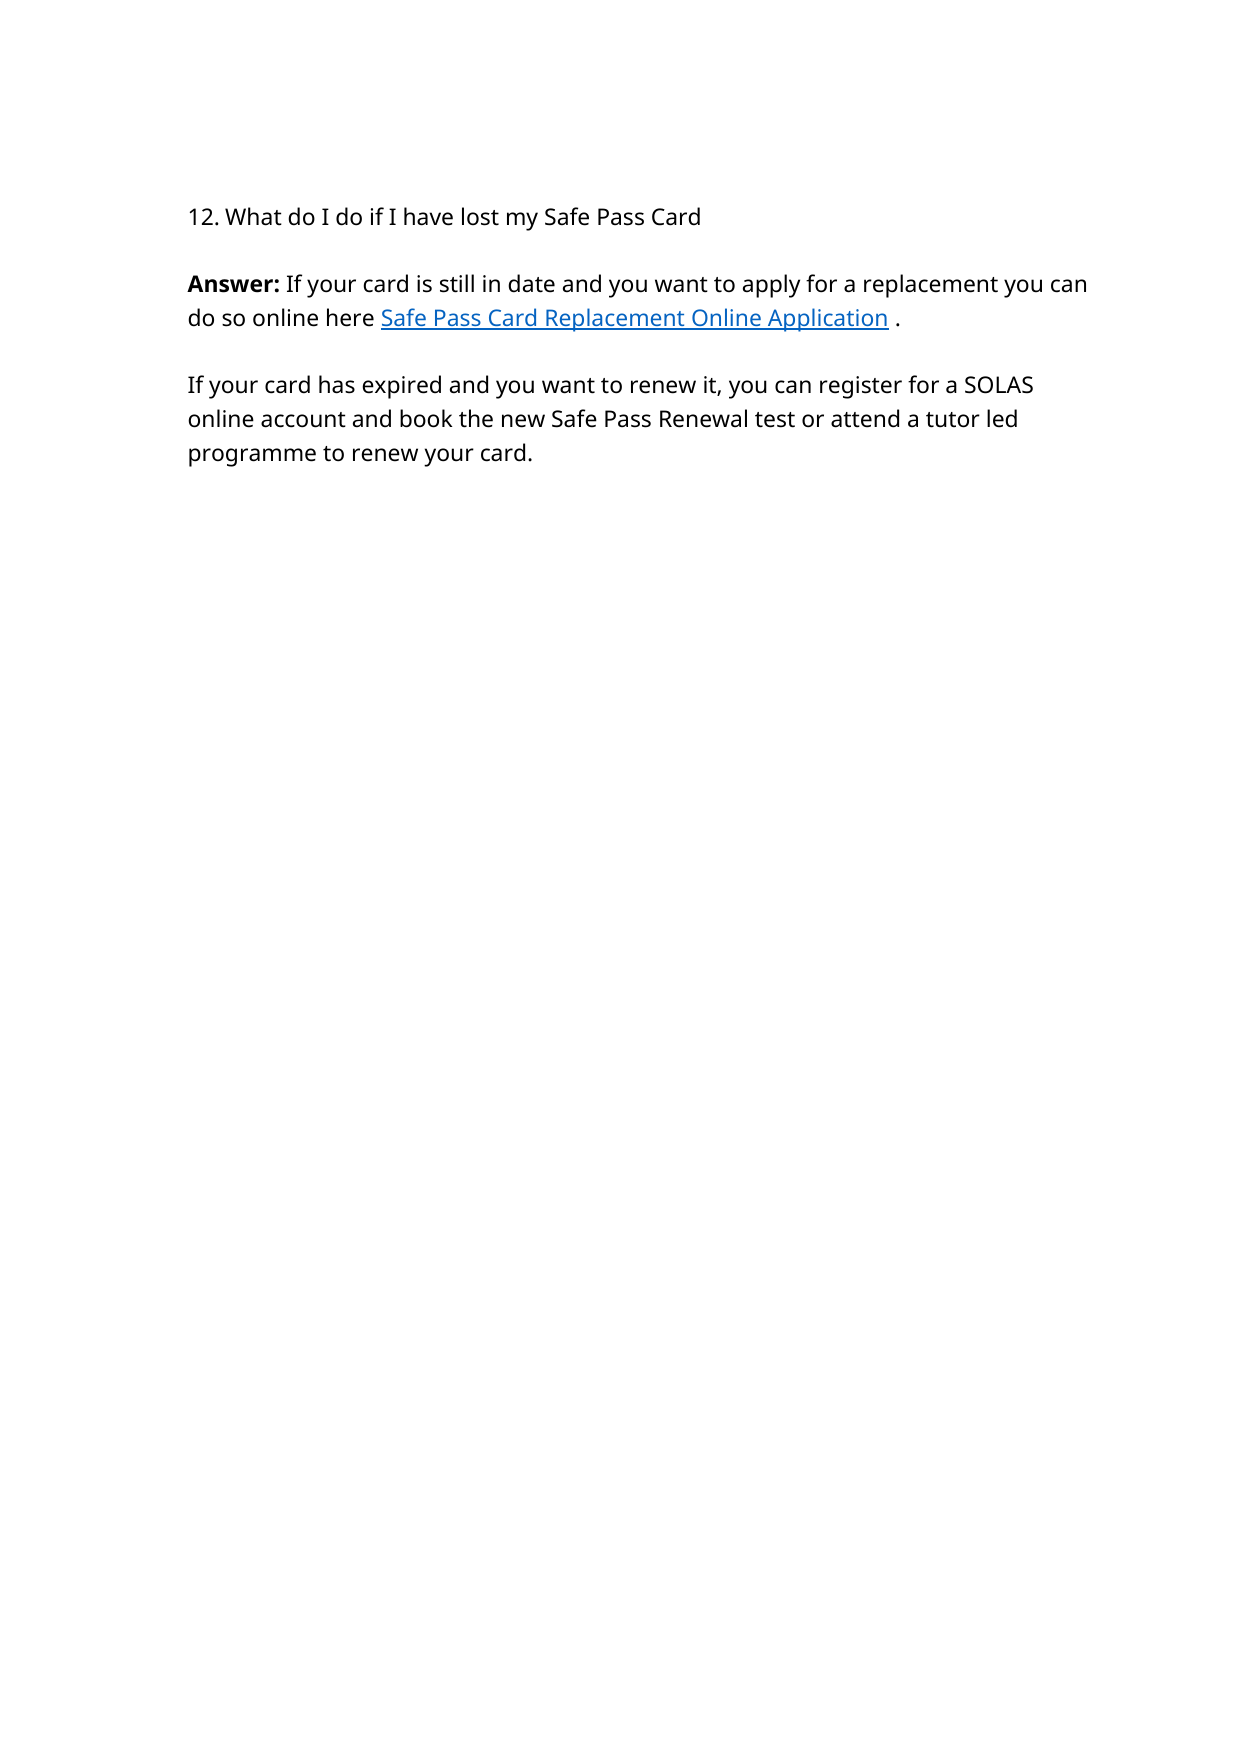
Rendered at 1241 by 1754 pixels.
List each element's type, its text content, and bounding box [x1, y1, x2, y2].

list What do I do if I have lost my Safe Pass Card [187, 200, 1090, 232]
list Answer: If your card is still in date and you want to apply for a replacement you can do so online here Safe Pass Card Replacement Online Application . [187, 268, 1090, 333]
list If your card has expired and you want to renew it, you can register for a SOLAS online account and book the new Safe Pass Renewal test or attend a tutor led programme to renew your card. [187, 369, 1090, 468]
